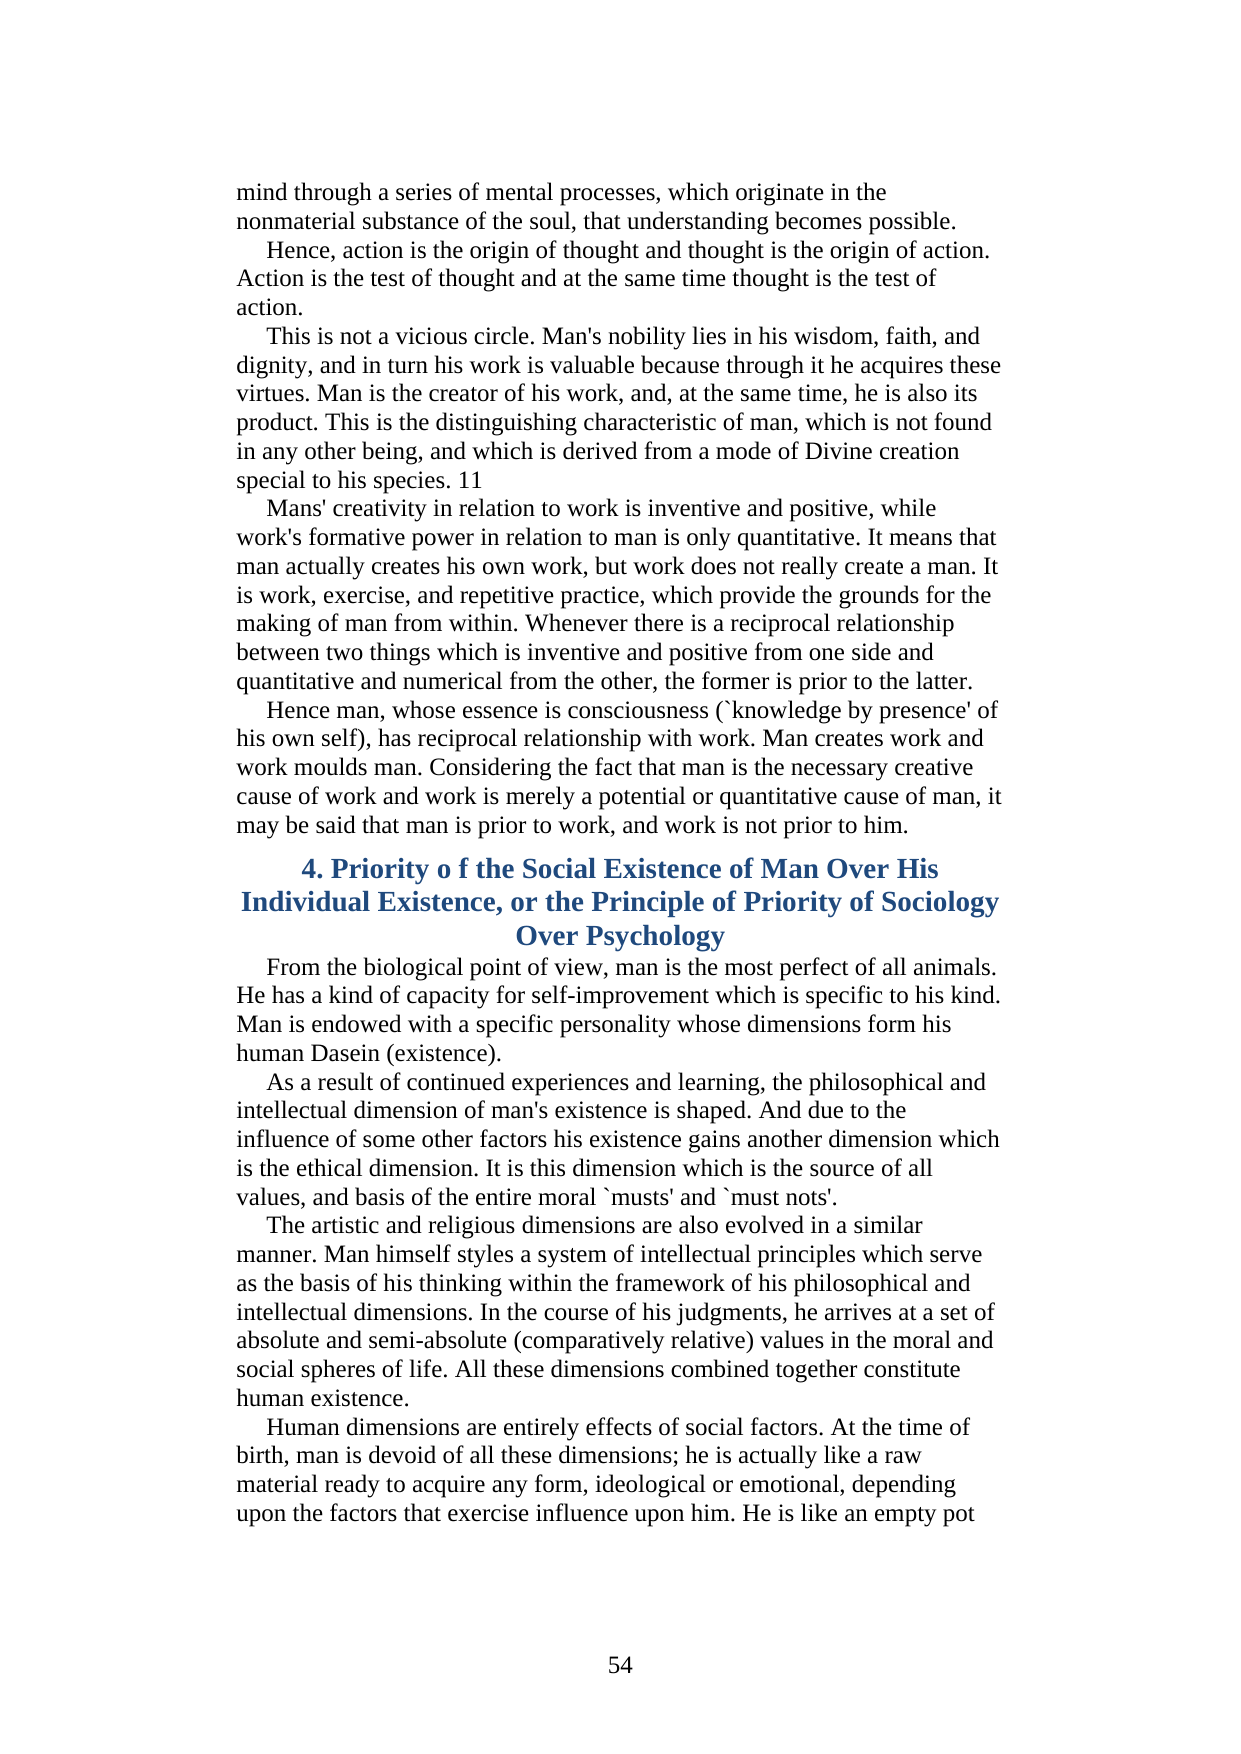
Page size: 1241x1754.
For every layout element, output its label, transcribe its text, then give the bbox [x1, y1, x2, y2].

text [236, 177, 1004, 235]
text From the biological point of view, man is the most perfect of all animals. He has a kind of capacity for self-improvement which is specific to his kind. Man is endowed with a specific personality whose dimen­sions form his human Dasein (existence). [236, 952, 1004, 1067]
text This is not a vicious circle. Man's nobility lies in his wisdom, faith, and dignity, and in turn his work is valuable because through it he acquires these virtues. Man is the creator of his work, and, at the same time, he is also its product. This is the distinguishing characteristic of man, which is not found in any other being, and which is derived from a mode of Divine creation special to his species. 11 [236, 321, 1004, 493]
text The artistic and religious dimensions are also evolved in a similar manner. Man himself styles a system of intellectual principles which serve as the basis of his thinking within the framework of his philosophical and intellectual dimensions. In the course of his judgments, he arrives at a set of absolute and semi­-absolute (comparatively relative) values in the moral and social spheres of life. All these dimensions combined together constitute human existence. [236, 1210, 1004, 1412]
subtitle 4. Priority o f the Social Existence of Man Over His Individual Existence, or the Principle of Priority of Sociology Over Psychology [236, 851, 1004, 952]
text Hence, action is the origin of thought and thought is the origin of action. Action is the test of thought and at the same time thought is the test of action. [236, 235, 1004, 321]
text As a result of continued experiences and learning, the philosophical and intellectual dimension of man's existence is shaped. And due to the influence of some other factors his existence gains another dimension which is the ethical dimension. It is this dimension which is the source of all values, and basis of the entire moral `musts' and `must nots'. [236, 1067, 1004, 1210]
text Hence man, whose essence is consciousness (`knowledge by presence' of his own self), has reciprocal relationship with work. Man creates work and work moulds man. Considering the fact that man is the necessary creative cause of work and work is merely a potential or quantitative cause of man, it may be said that man is prior to work, and work is not prior to him. [236, 695, 1004, 838]
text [236, 1412, 1004, 1527]
text Mans' creativity in relation to work is inventive and positive, while work's formative power in relation to man is only quantitative. It means that man actually creates his own work, but work does not really create a man. It is work, exercise, and repetitive practice, which provide the grounds for the making of man from within. Whenever there is a reciprocal relationship between two things which is inventive and positive from one side and quantitative and numerical from the other, the former is prior to the latter. [236, 493, 1004, 695]
